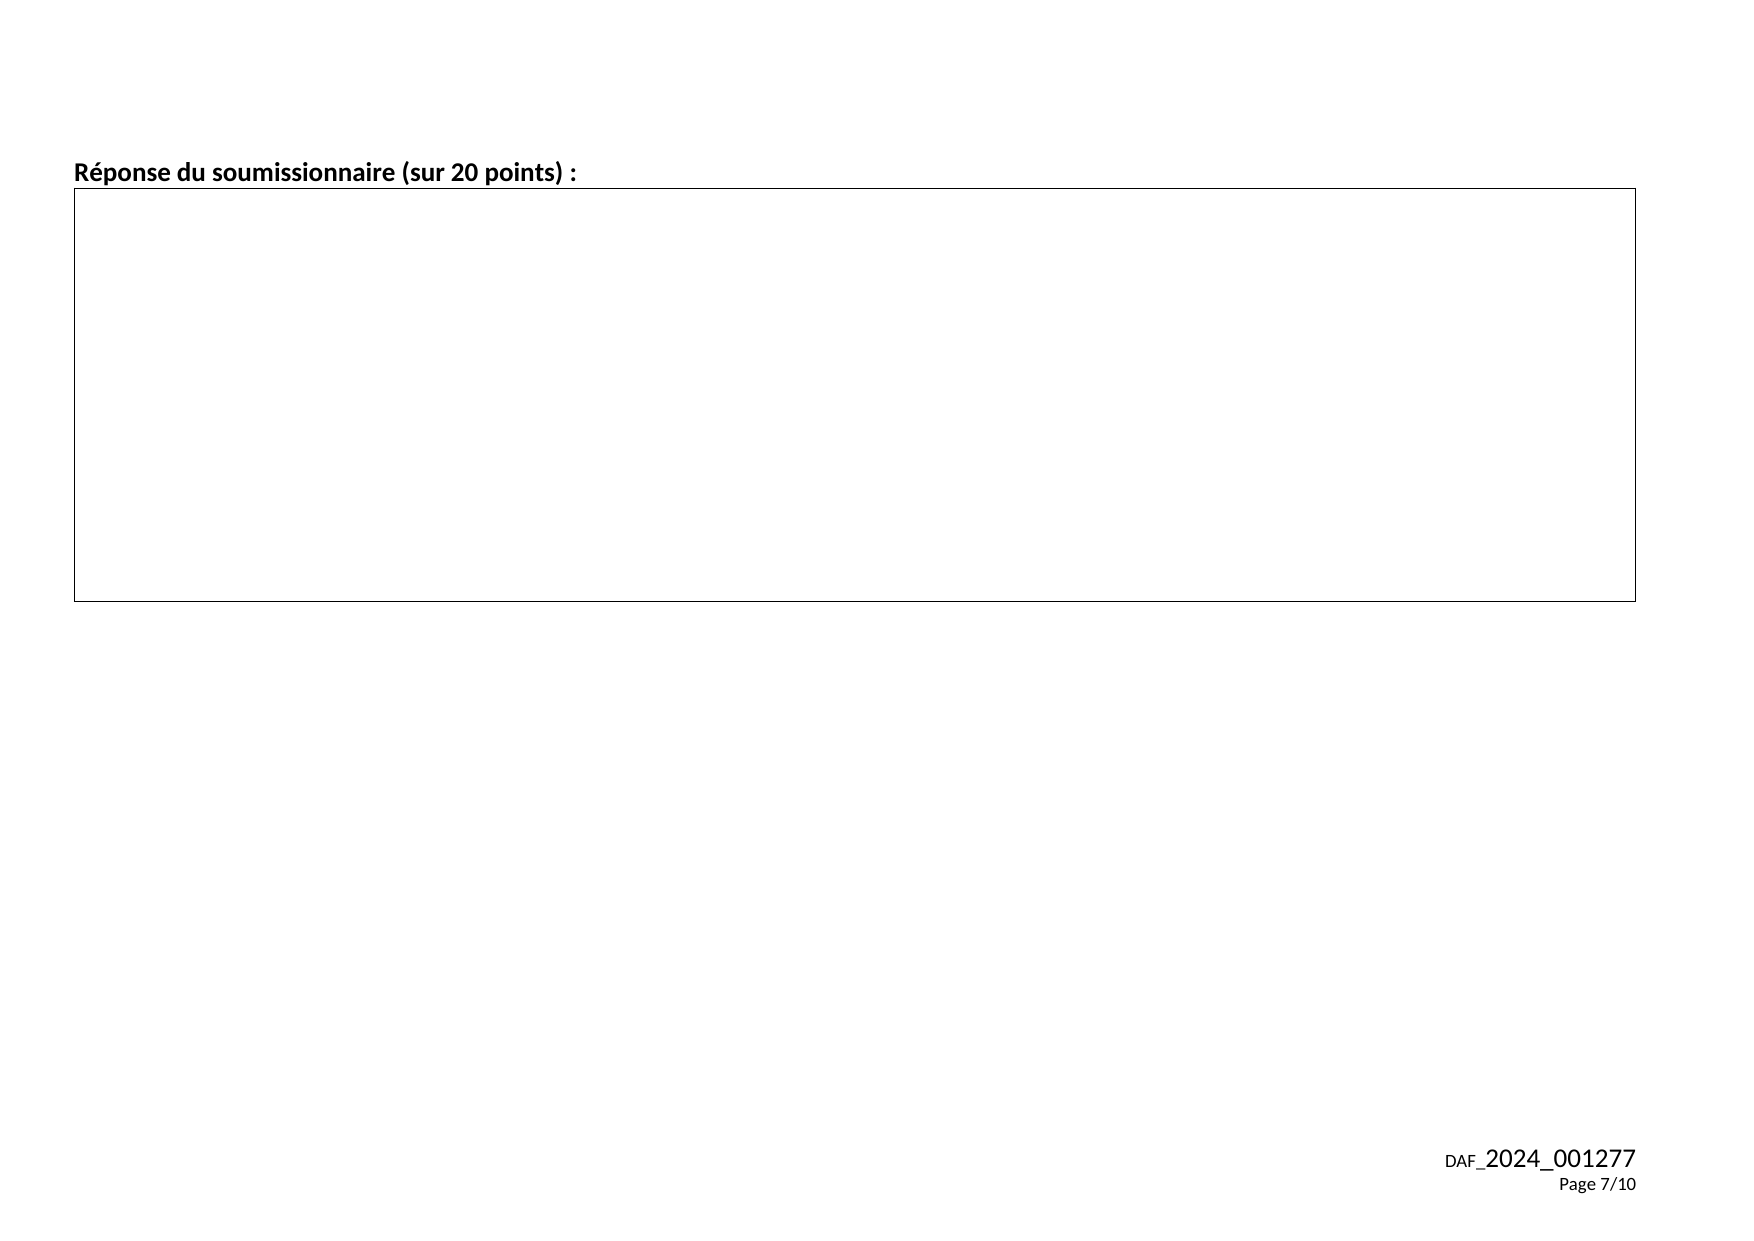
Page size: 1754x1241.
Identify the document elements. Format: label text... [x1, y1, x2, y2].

text Réponse du soumissionnaire (sur 20 points) : [74, 155, 1636, 188]
table_header [75, 189, 1635, 601]
